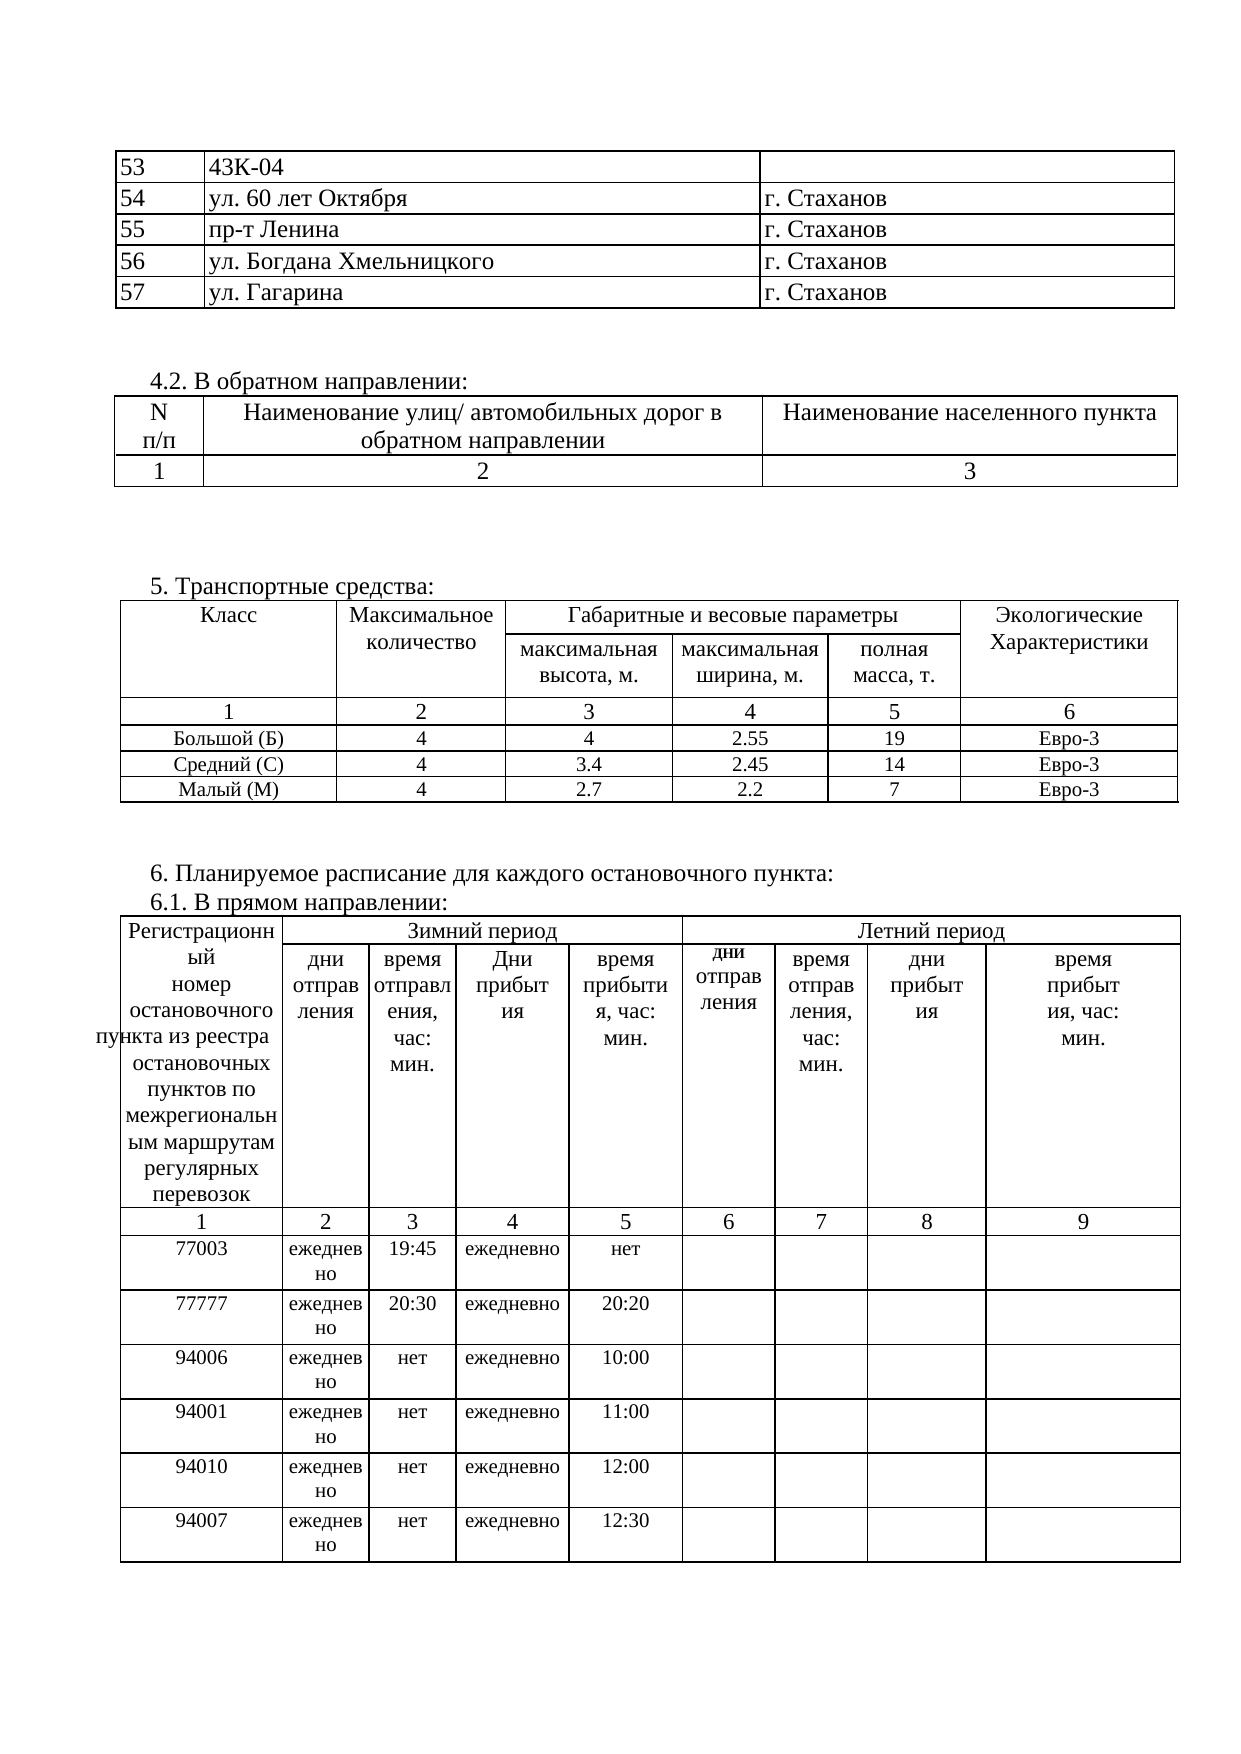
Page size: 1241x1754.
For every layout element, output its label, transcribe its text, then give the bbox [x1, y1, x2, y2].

table_cell 2.7 [506, 777, 672, 801]
table_cell дни отправ ления [283, 945, 368, 1207]
table_header N п/п [115, 397, 203, 454]
table_cell ДНИ отправ ления [683, 945, 774, 1207]
table_cell нет [570, 1236, 682, 1289]
table_cell 56 [117, 246, 204, 276]
table_cell ежедневно [283, 1454, 368, 1507]
table_cell 2 [283, 1208, 368, 1235]
table_cell пр-т Ленина [205, 215, 759, 244]
table_header Регистрационный номер остановочного пункта из реестра остановочных пунктов по межрегиональным маршрутам регулярных перевозок [121, 917, 282, 1207]
table_cell ежедневно [457, 1291, 568, 1343]
text 6. Планируемое расписание для каждого остановочного пункта: [150, 858, 1090, 887]
table_cell 55 [117, 215, 204, 244]
table_cell 20:20 [570, 1291, 682, 1343]
table_cell 4 [337, 752, 505, 776]
table_cell [776, 1345, 867, 1398]
table_header Наименование улиц/ автомобильных дорог в обратном направлении [204, 397, 762, 454]
table_cell нет [370, 1345, 455, 1398]
text 6.1. В прямом направлении: [150, 887, 1090, 915]
table_cell время прибыт ия, час: мин. [987, 945, 1180, 1207]
table_header Экологические Характеристики [961, 601, 1177, 696]
table_cell [868, 1400, 985, 1452]
table_cell 4 [673, 698, 827, 724]
table_cell 3 [370, 1208, 455, 1235]
table_cell [987, 1236, 1180, 1289]
table_cell [868, 1291, 985, 1343]
table_cell 4 [506, 726, 672, 750]
table_cell [683, 1508, 774, 1561]
table_cell 5 [570, 1208, 682, 1235]
table_cell ул. Богдана Хмельницкого [205, 246, 759, 276]
table_cell 1 [121, 1208, 282, 1235]
table_cell [683, 1236, 774, 1289]
table_cell 77003 [121, 1236, 282, 1289]
table_cell дни прибыт ия [868, 945, 985, 1207]
table_cell 7 [829, 777, 960, 801]
table_cell [776, 1291, 867, 1343]
table_cell максимальная высота, м. [506, 635, 672, 696]
table_cell [987, 1291, 1180, 1343]
table_cell ежедневно [457, 1454, 568, 1507]
table_cell 19 [829, 726, 960, 750]
table_cell 9 [987, 1208, 1180, 1235]
table_cell 94001 [121, 1400, 282, 1452]
table_cell 7 [776, 1208, 867, 1235]
table_cell [683, 1400, 774, 1452]
table_cell 2.45 [673, 752, 827, 776]
table_cell 10:00 [570, 1345, 682, 1398]
table_cell Дни прибыт ия [457, 945, 568, 1207]
table_cell ежедневно [457, 1345, 568, 1398]
table_cell ежедневно [283, 1345, 368, 1398]
table_cell 54 [117, 183, 204, 213]
table_cell 12:00 [570, 1454, 682, 1507]
table_cell ежедневно [457, 1236, 568, 1289]
table_cell [868, 1345, 985, 1398]
table_cell 3 [506, 698, 672, 724]
table_cell 12:30 [570, 1508, 682, 1561]
table_cell [776, 1400, 867, 1452]
table_cell 11:00 [570, 1400, 682, 1452]
table_cell [761, 152, 1174, 181]
table_cell 3.4 [506, 752, 672, 776]
table_cell 1 [121, 698, 336, 724]
table_cell [776, 1236, 867, 1289]
table_cell [868, 1236, 985, 1289]
table_cell Малый (М) [121, 777, 336, 801]
table_cell Большой (Б) [121, 726, 336, 750]
table_cell [683, 1345, 774, 1398]
table_cell Евро-3 [961, 777, 1177, 801]
table_cell [868, 1454, 985, 1507]
table_cell 2 [204, 456, 762, 486]
table_cell г. Стаханов [761, 277, 1174, 307]
table_cell г. Стаханов [761, 183, 1174, 213]
table_cell [987, 1400, 1180, 1452]
table_cell время отправ ления, час: мин. [776, 945, 867, 1207]
table_cell ежедневно [457, 1508, 568, 1561]
table_cell ул. Гагарина [205, 277, 759, 307]
table_cell [987, 1345, 1180, 1398]
table_cell нет [370, 1454, 455, 1507]
table_cell 4 [337, 726, 505, 750]
table_cell г. Стаханов [761, 215, 1174, 244]
table_cell ежедневно [283, 1236, 368, 1289]
table_cell 20:30 [370, 1291, 455, 1343]
table_cell [868, 1508, 985, 1561]
table_cell Средний (С) [121, 752, 336, 776]
table_cell 2 [337, 698, 505, 724]
text 4.2. В обратном направлении: [150, 366, 1090, 395]
table_cell время прибыти я, час: мин. [570, 945, 682, 1207]
table_cell полная масса, т. [829, 635, 960, 696]
text 5. Транспортные средства: [150, 571, 1090, 600]
table_cell 94007 [121, 1508, 282, 1561]
table_cell ул. 60 лет Октября [205, 183, 759, 213]
table_cell ежедневно [457, 1400, 568, 1452]
table_cell 14 [829, 752, 960, 776]
table_cell 4 [457, 1208, 568, 1235]
table_cell 43К-04 [205, 152, 759, 181]
table_cell 1 [115, 455, 203, 486]
table_header Зимний период [283, 917, 682, 943]
table_cell [683, 1291, 774, 1343]
table_cell 6 [961, 698, 1177, 724]
table_cell 6 [683, 1208, 774, 1235]
table_header Наименование населенного пункта [763, 397, 1177, 454]
table_cell 4 [337, 777, 505, 801]
table_cell 94006 [121, 1345, 282, 1398]
table_cell [987, 1508, 1180, 1561]
table_cell Евро-3 [961, 726, 1177, 750]
table_cell 19:45 [370, 1236, 455, 1289]
table_header Класс [121, 601, 336, 696]
table_cell 94010 [121, 1454, 282, 1507]
table_cell ежедневно [283, 1291, 368, 1343]
table_header Летний период [683, 917, 1180, 943]
table_cell 57 [117, 277, 204, 307]
table_cell время отправл ения, час: мин. [370, 945, 455, 1207]
table_header Максимальное количество [337, 601, 505, 696]
table_cell ежедневно [283, 1400, 368, 1452]
table_cell 2.55 [673, 726, 827, 750]
table_cell Евро-3 [961, 752, 1177, 776]
table_cell ежедневно [283, 1508, 368, 1561]
table_cell 5 [829, 698, 960, 724]
table_cell 2.2 [673, 777, 827, 801]
table_cell нет [370, 1508, 455, 1561]
table_cell 53 [117, 152, 204, 181]
table_cell [683, 1454, 774, 1507]
table_cell [987, 1454, 1180, 1507]
table_cell максимальная ширина, м. [673, 635, 827, 696]
table_cell [776, 1454, 867, 1507]
table_cell 8 [868, 1208, 985, 1235]
table_cell нет [370, 1400, 455, 1452]
table_cell г. Стаханов [761, 246, 1174, 276]
table_cell [776, 1508, 867, 1561]
table_cell 3 [763, 454, 1177, 486]
table_header Габаритные и весовые параметры [506, 601, 960, 633]
table_cell 77777 [121, 1291, 282, 1343]
